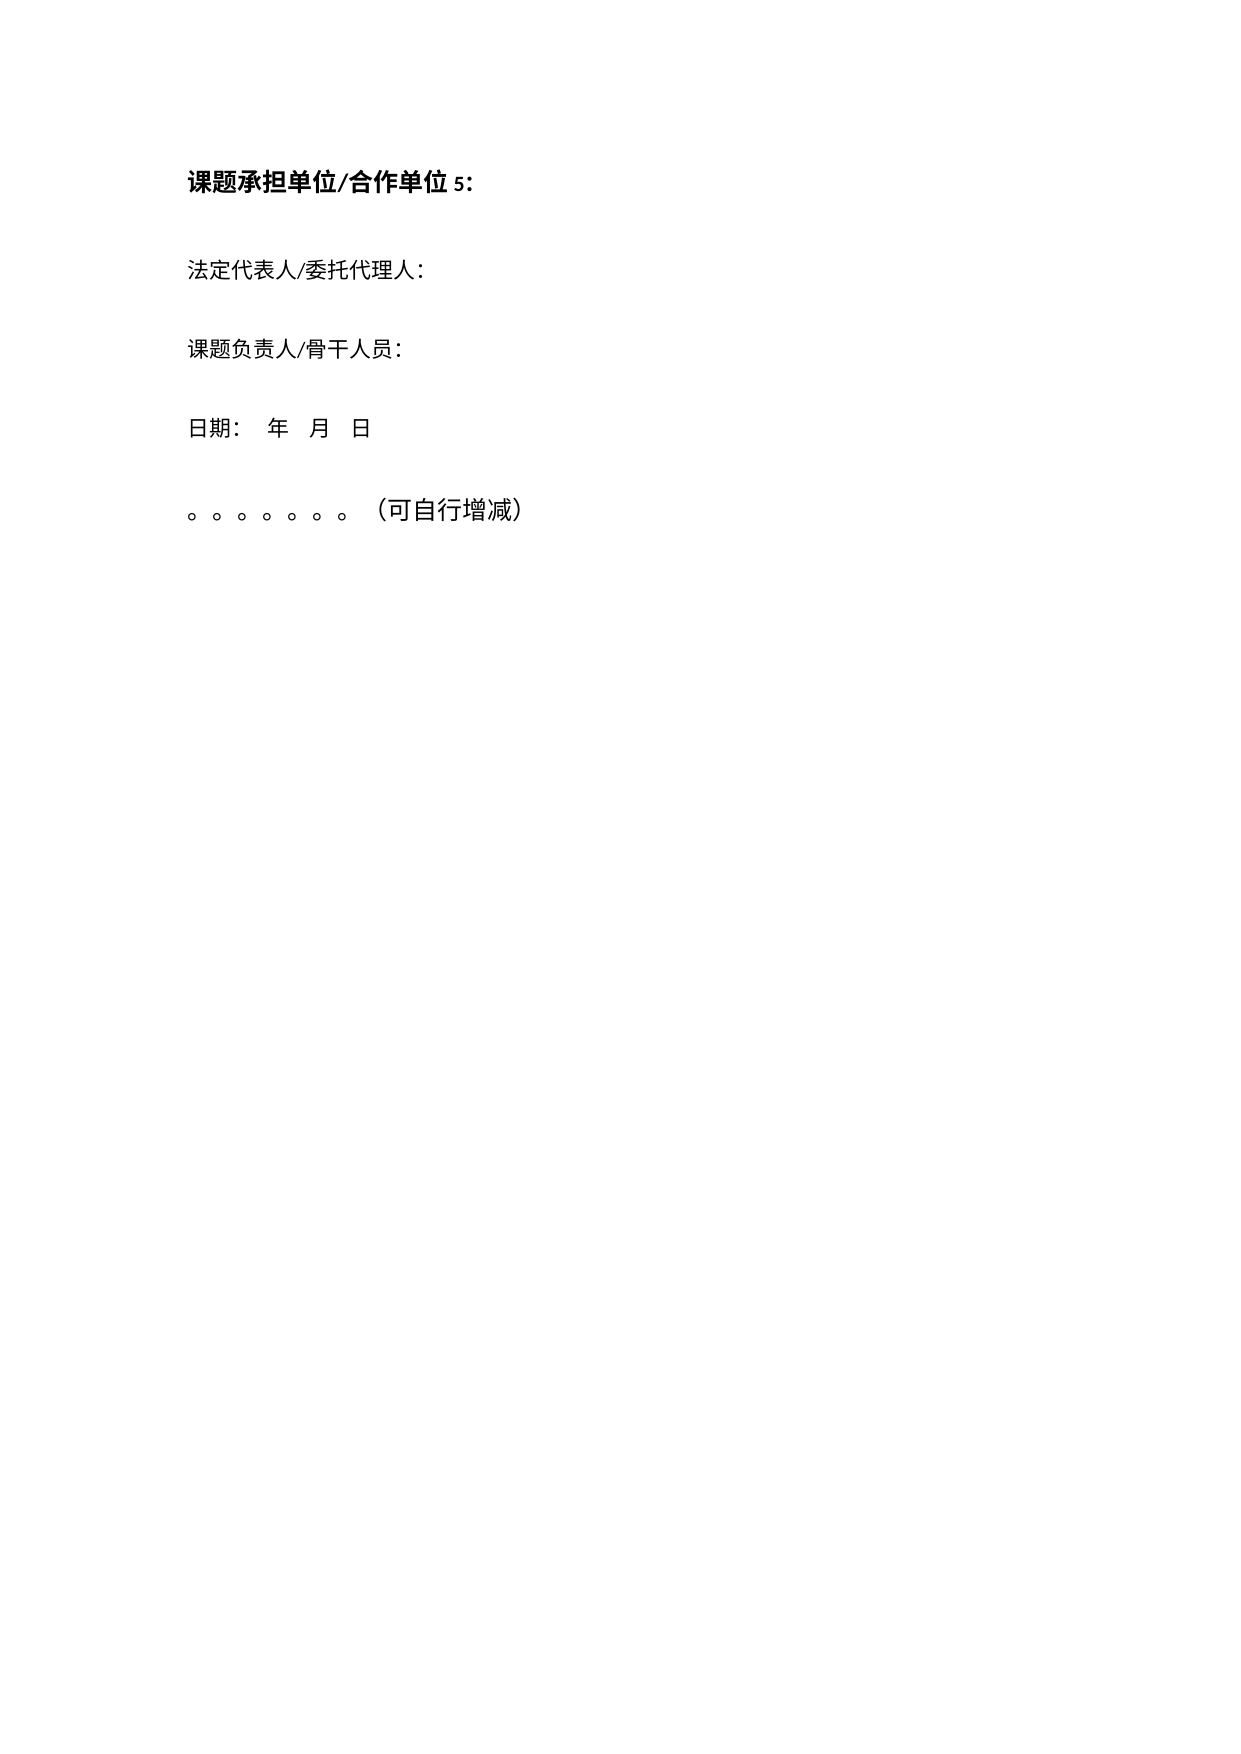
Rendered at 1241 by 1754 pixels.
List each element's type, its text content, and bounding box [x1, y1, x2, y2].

text 课题承担单位/合作单位5： [187, 162, 1053, 198]
text 法定代表人/委托代理人： [187, 253, 1053, 284]
text 。。。。。。。（可自行增减） [187, 490, 1053, 526]
text 日期： 年 月 日 [187, 411, 1053, 443]
text 课题负责人/骨干人员： [187, 332, 1053, 363]
